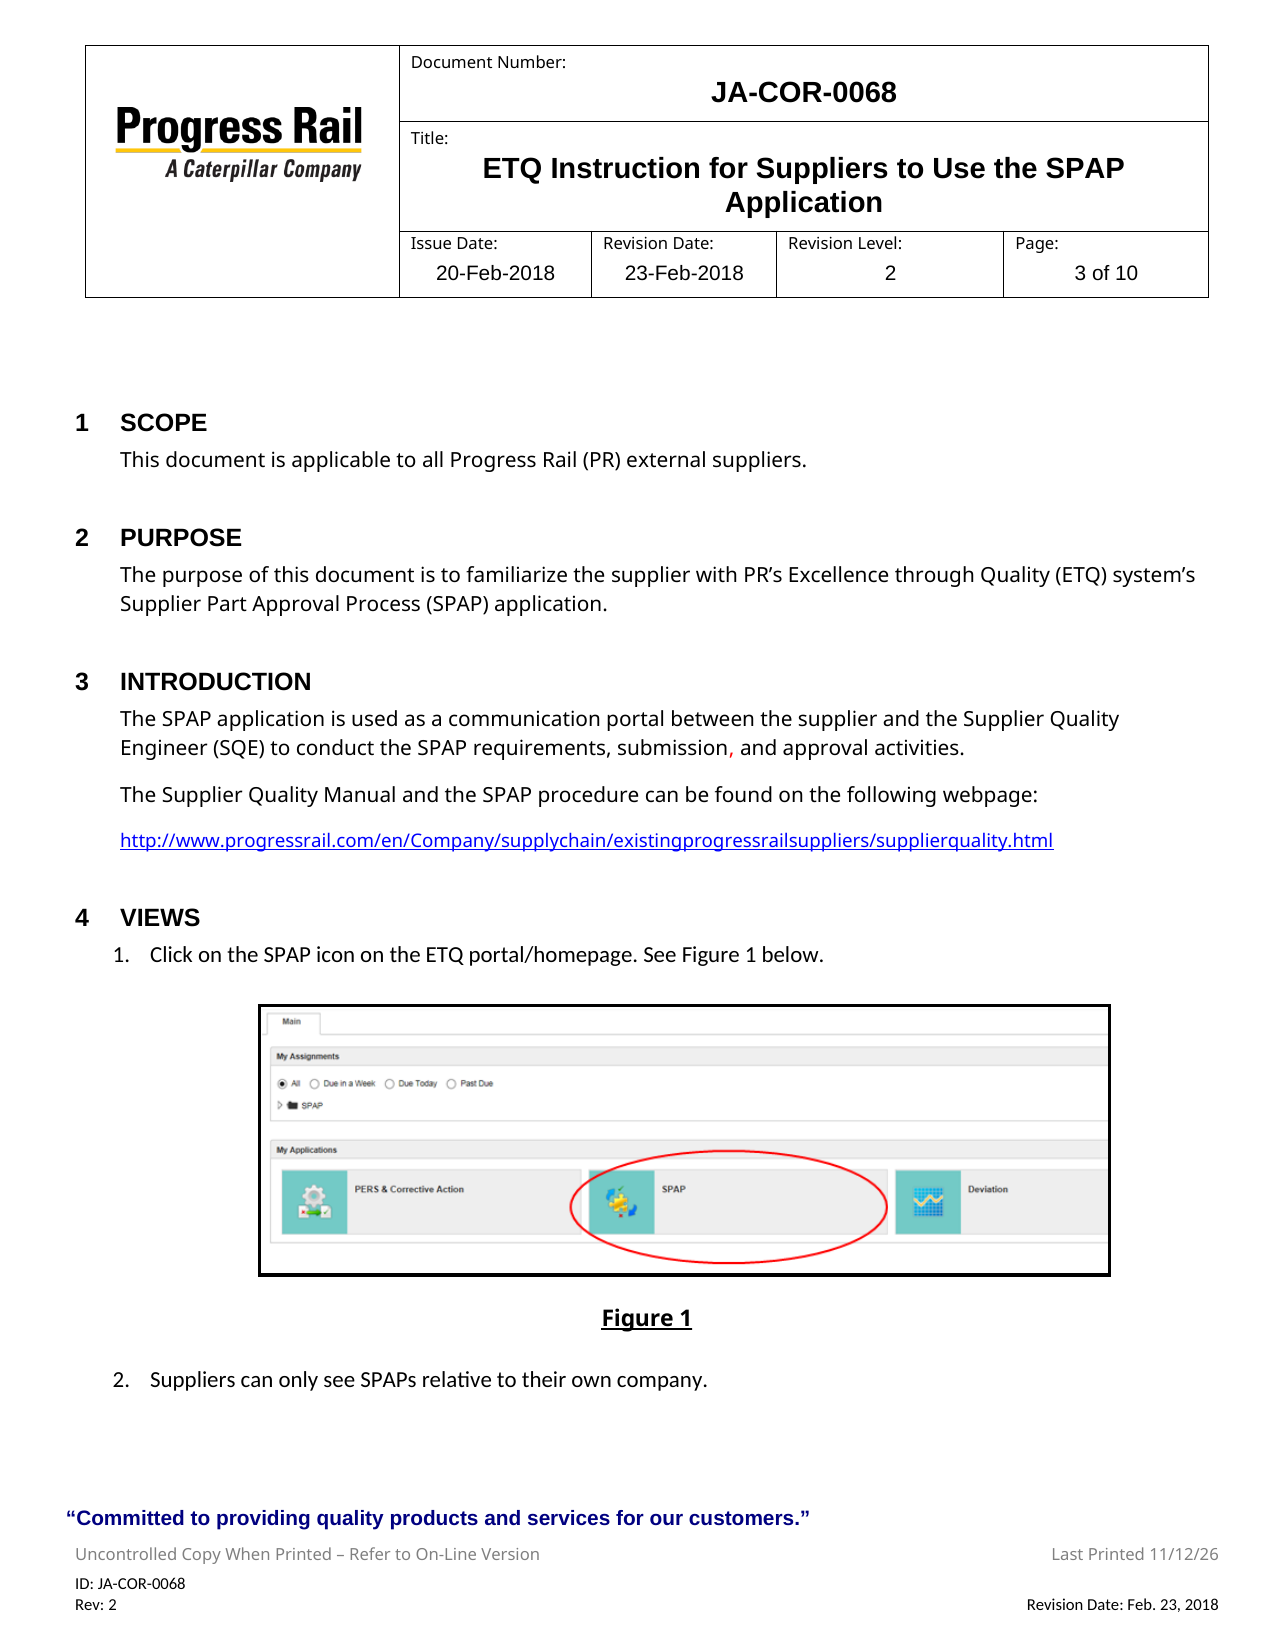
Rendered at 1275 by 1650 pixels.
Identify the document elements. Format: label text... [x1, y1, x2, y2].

subtitle The SPAP application is used as a communication portal between the supplier and the Supplier Quality Engineer (SQE) to conduct the SPAP requirements, submission, and approval activities. [120, 704, 1210, 761]
subtitle The purpose of this document is to familiarize the supplier with PR’s Excellence through Quality (ETQ) system’s Supplier Part Approval Process (SPAP) application. [120, 560, 1210, 617]
subtitle VIEWS [75, 903, 1219, 931]
list Click on the SPAP icon on the ETQ portal/homepage. See Figure 1 below. [112, 940, 1219, 968]
subtitle PURPOSE [75, 523, 1219, 552]
subtitle http://www.progressrail.com/en/Company/supplychain/existingprogressrailsuppliers/supplierquality.html [120, 827, 1210, 853]
subtitle The Supplier Quality Manual and the SPAP procedure can be found on the following webpage: [120, 780, 1210, 808]
list Suppliers can only see SPAPs relative to their own company. [112, 1365, 1219, 1393]
picture [261, 1007, 1108, 1273]
subtitle INTRODUCTION [75, 667, 1219, 696]
subtitle SCOPE [75, 408, 1219, 437]
subtitle This document is applicable to all Progress Rail (PR) external suppliers. [120, 445, 1210, 473]
picture [115, 107, 362, 182]
